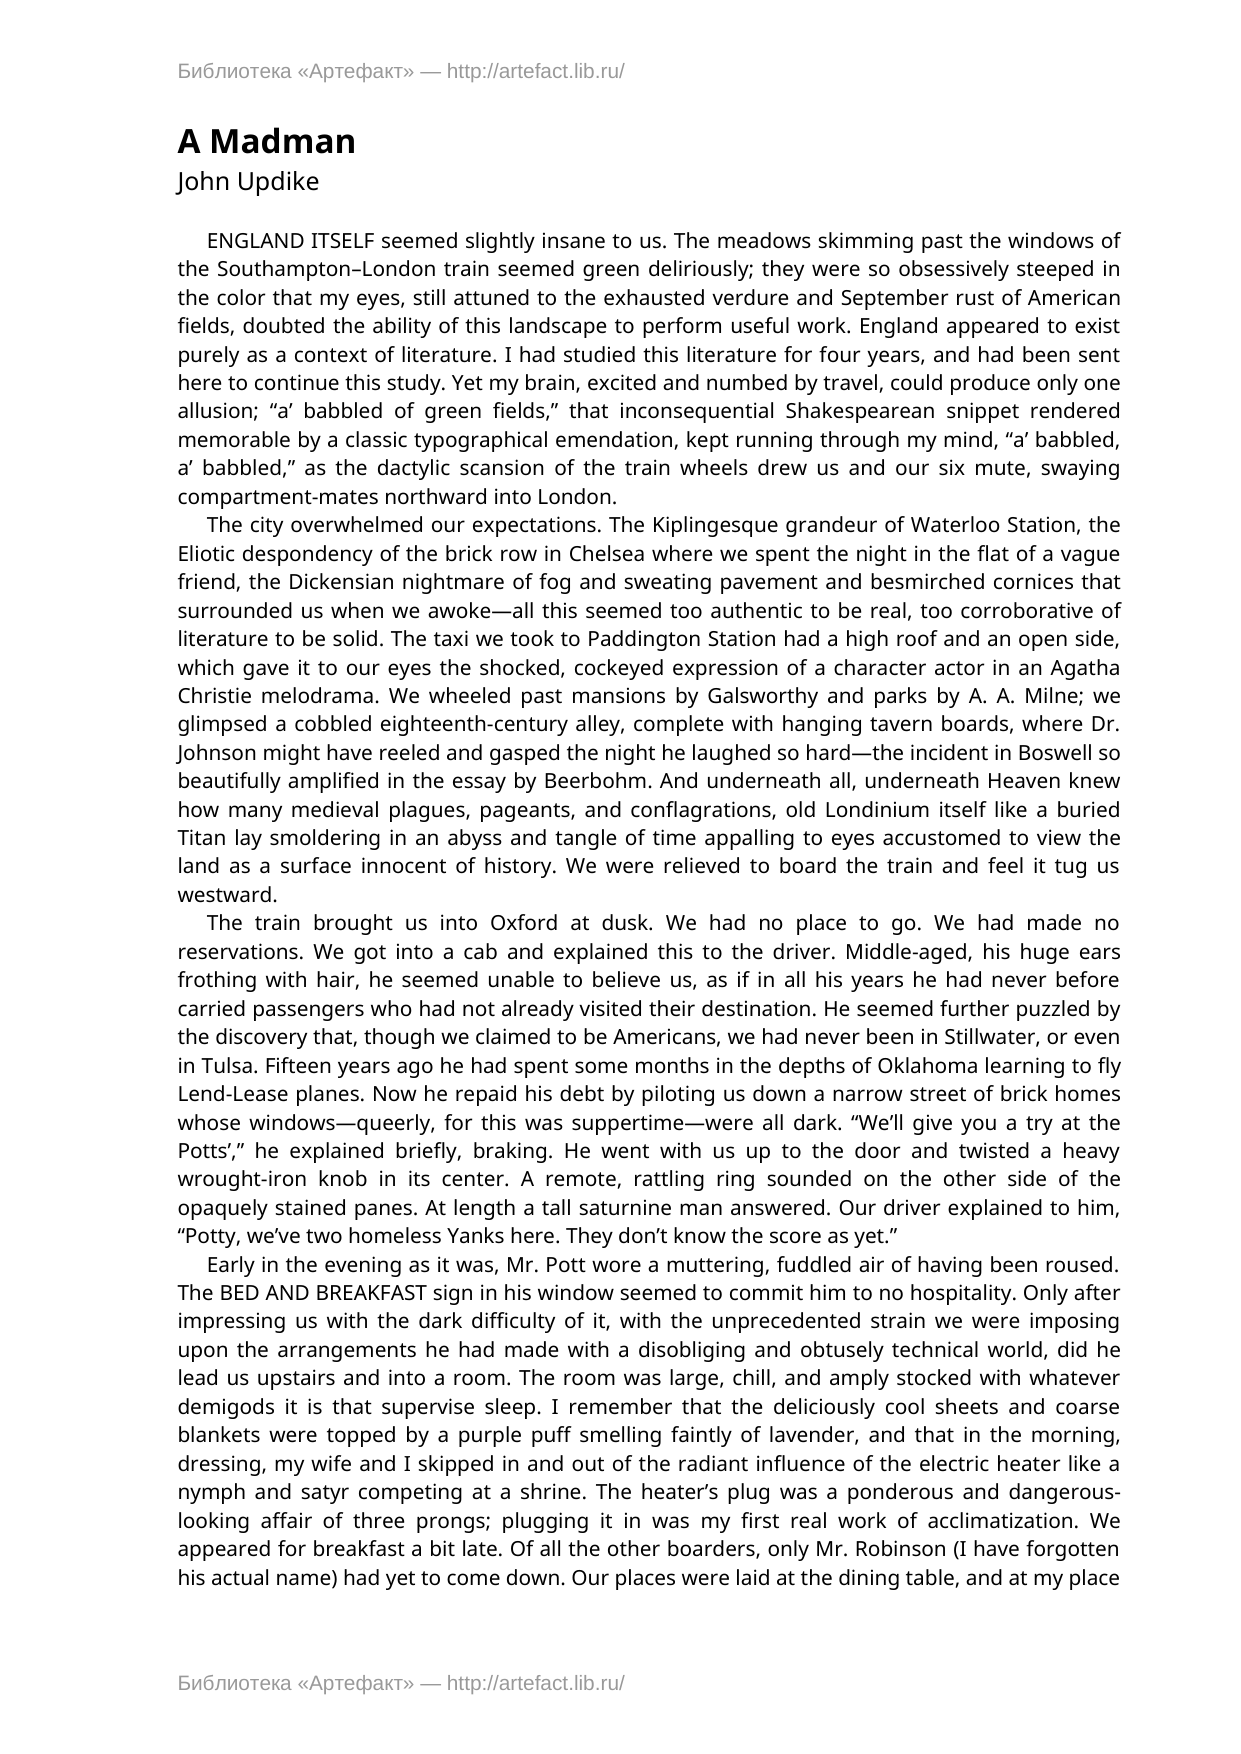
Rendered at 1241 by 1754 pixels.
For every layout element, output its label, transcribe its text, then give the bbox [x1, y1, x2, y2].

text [177, 1250, 1122, 1591]
subtitle John Updike [177, 163, 1122, 198]
text ENGLAND ITSELF seemed slightly insane to us. The meadows skimming past the windows of the Southampton–London train seemed green deliriously; they were so obsessively steeped in the color that my eyes, still attuned to the exhausted verdure and September rust of American fields, doubted the ability of this landscape to perform useful work. England appeared to exist purely as a context of literature. I had studied this literature for four years, and had been sent here to continue this study. Yet my brain, excited and numbed by travel, could produce only one allusion; “a’ babbled of green fields,” that inconsequential Shakespearean snippet rendered memorable by a classic typographical emendation, kept running through my mind, “a’ babbled, a’ babbled,” as the dactylic scansion of the train wheels drew us and our six mute, swaying compartment-mates northward into London. [177, 226, 1122, 510]
subtitle A Madman [177, 118, 1122, 163]
text The train brought us into Oxford at dusk. We had no place to go. We had made no reservations. We got into a cab and explained this to the driver. Middle-aged, his huge ears frothing with hair, he seemed unable to believe us, as if in all his years he had never before carried passengers who had not already visited their destination. He seemed further puzzled by the discovery that, though we claimed to be Americans, we had never been in Stillwater, or even in Tulsa. Fifteen years ago he had spent some months in the depths of Oklahoma learning to fly Lend-Lease planes. Now he repaid his debt by piloting us down a narrow street of brick homes whose windows—queerly, for this was suppertime—were all dark. “We’ll give you a try at the Potts’,” he explained briefly, braking. He went with us up to the door and twisted a heavy wrought-iron knob in its center. A remote, rattling ring sounded on the other side of the opaquely stained panes. At length a tall saturnine man answered. Our driver explained to him, “Potty, we’ve two homeless Yanks here. They don’t know the score as yet.” [177, 908, 1122, 1250]
text The city overwhelmed our expectations. The Kiplingesque grandeur of Waterloo Station, the Eliotic despondency of the brick row in Chelsea where we spent the night in the flat of a vague friend, the Dickensian nightmare of fog and sweating pavement and besmirched cornices that surrounded us when we awoke—all this seemed too authentic to be real, too corroborative of literature to be solid. The taxi we took to Paddington Station had a high roof and an open side, which gave it to our eyes the shocked, cockeyed expression of a character actor in an Agatha Christie melodrama. We wheeled past mansions by Galsworthy and parks by A. A. Milne; we glimpsed a cobbled eighteenth-century alley, complete with hanging tavern boards, where Dr. Johnson might have reeled and gasped the night he laughed so hard—the incident in Boswell so beautifully amplified in the essay by Beerbohm. And underneath all, underneath Heaven knew how many medieval plagues, pageants, and conflagrations, old Londinium itself like a buried Titan lay smoldering in an abyss and tangle of time appalling to eyes accustomed to view the land as a surface innocent of history. We were relieved to board the train and feel it tug us westward. [177, 510, 1122, 908]
